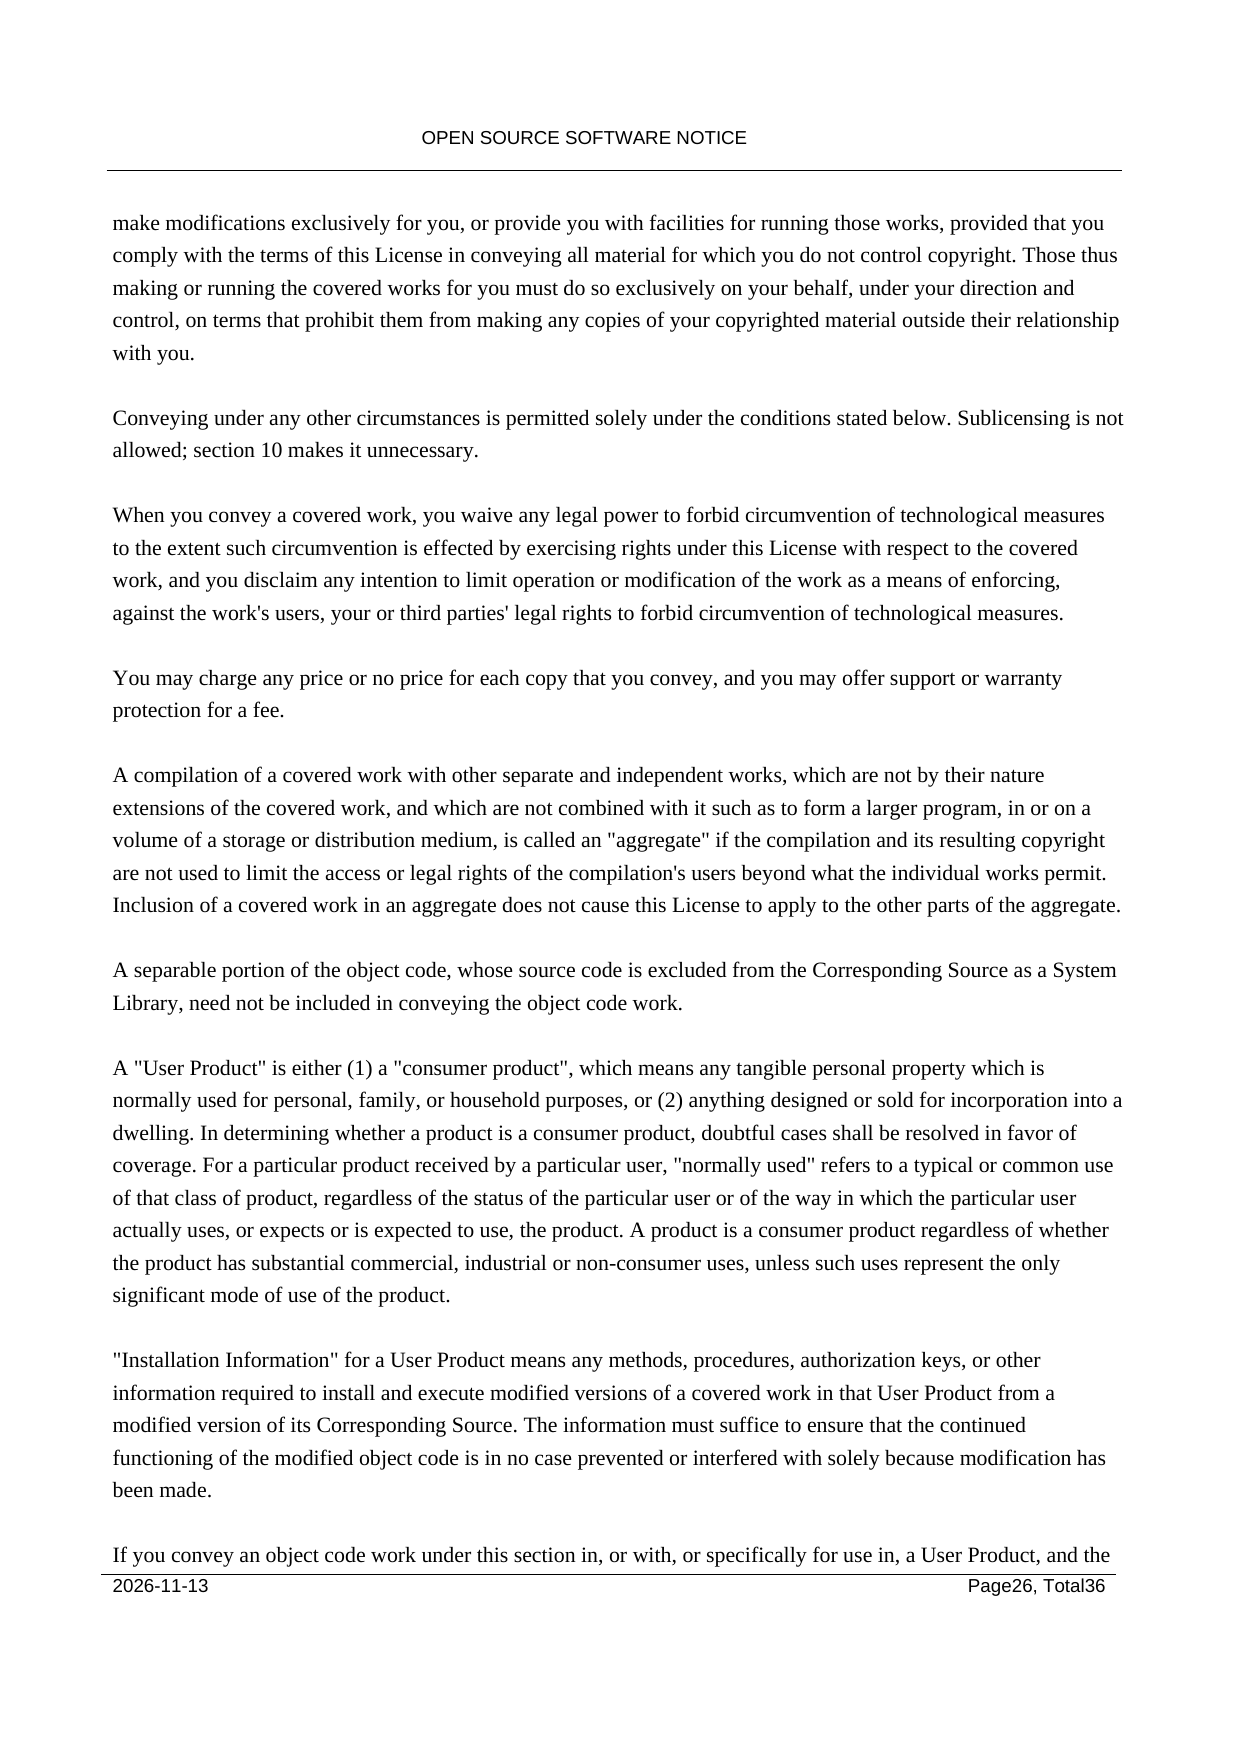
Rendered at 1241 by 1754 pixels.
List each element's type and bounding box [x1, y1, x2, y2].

text [112, 206, 1128, 1571]
